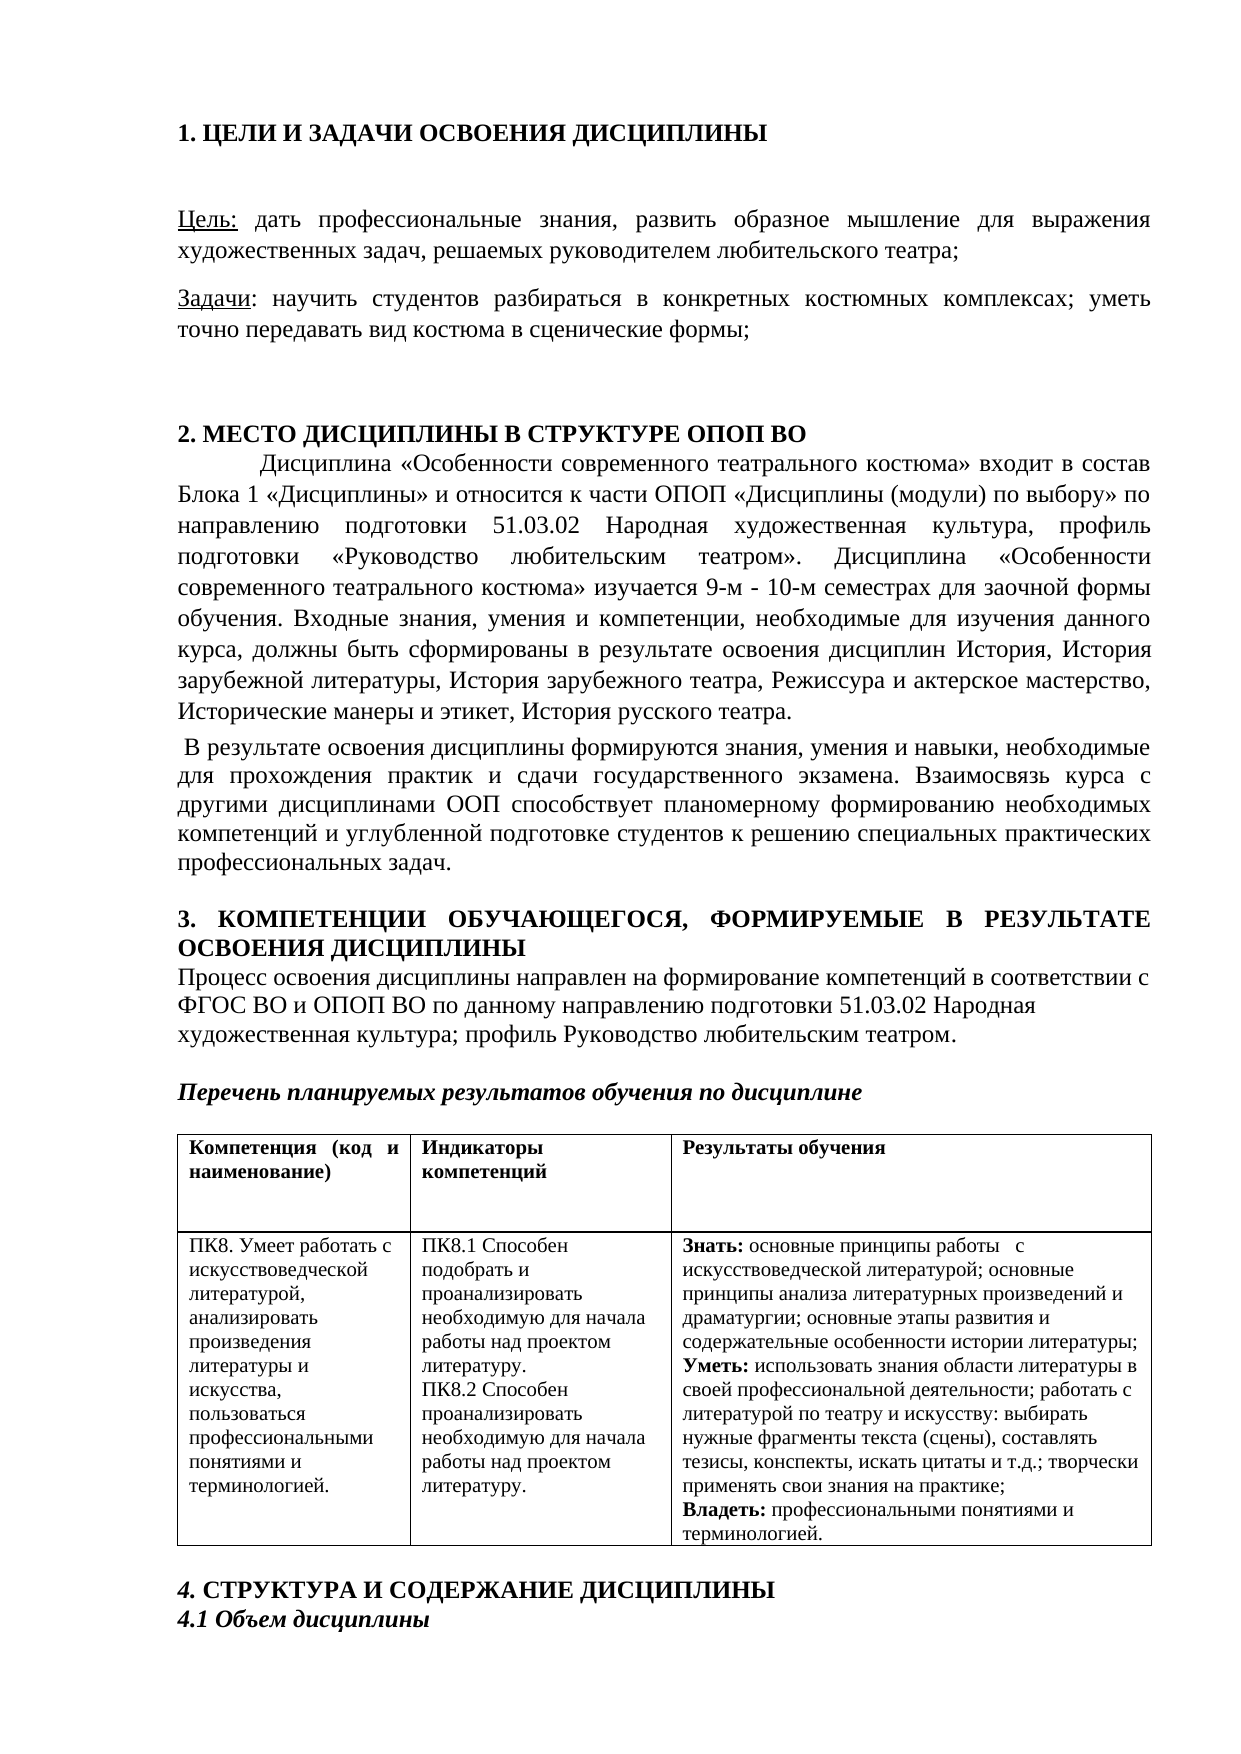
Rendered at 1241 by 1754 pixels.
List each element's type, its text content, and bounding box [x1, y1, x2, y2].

text 2. МЕСТО ДИСЦИПЛИНЫ В СТРУКТУРЕ ОПОП ВО [177, 419, 1152, 448]
text Цель: дать профессиональные знания, развить образное мышление для выражения художественных задач, решаемых руководителем любительского театра; [177, 204, 1152, 264]
table_header Результаты обучения [672, 1135, 1151, 1231]
text Процесс освоения дисциплины направлен на формирование компетенций в соответствии с ФГОС ВО и ОПОП ВО по данному направлению подготовки 51.03.02 Народная художественная культура; профиль Руководство любительским театром. [177, 962, 1152, 1048]
text В результате освоения дисциплины формируются знания, умения и навыки, необходимые для прохождения практик и сдачи государственного экзамена. Взаимосвязь курса с другими дисциплинами ООП способствует планомерному формированию необходимых компетенций и углубленной подготовке студентов к решению специальных практических профессиональных задач. [177, 732, 1152, 875]
table_cell Знать: основные принципы работы с искусствоведческой литературой; основные принципы анализа литературных произведений и драматургии; основные этапы развития и содержательные особенности истории литературы; Уметь: использовать знания области литературы в своей профессиональной деятельности; работать с литературой по театру и искусству: выбирать нужные фрагменты текста (сцены), составлять тезисы, конспекты, искать цитаты и т.д.; творчески применять свои знания на практике; Владеть: профессиональными понятиями и терминологией. [672, 1233, 1151, 1545]
text 4. СТРУКТУРА И СОДЕРЖАНИЕ ДИСЦИПЛИНЫ [177, 1575, 1152, 1604]
text 1. ЦЕЛИ И ЗАДАЧИ ОСВОЕНИЯ ДИСЦИПЛИНЫ [177, 118, 1152, 147]
table_header Компетенция (код и наименование) [178, 1135, 410, 1231]
table_cell ПК8. Умеет работать с искусствоведческой литературой, анализировать произведения литературы и искусства, пользоваться профессиональными понятиями и терминологией. [178, 1233, 410, 1545]
text 3. КОМПЕТЕНЦИИ ОБУЧАЮЩЕГОСЯ, ФОРМИРУЕМЫЕ В РЕЗУЛЬТАТЕ ОСВОЕНИЯ ДИСЦИПЛИНЫ [177, 904, 1152, 962]
text Задачи: научить студентов разбираться в конкретных костюмных комплексах; уметь точно передавать вид костюма в сценические формы; [177, 283, 1152, 343]
text Перечень планируемых результатов обучения по дисциплине [177, 1077, 1152, 1105]
table_cell ПК8.1 Способен подобрать и проанализировать необходимую для начала работы над проектом литературу. ПК8.2 Способен проанализировать необходимую для начала работы над проектом литературу. [411, 1233, 671, 1545]
table_header Индикаторы компетенций [411, 1135, 671, 1231]
text Дисциплина «Особенности современного театрального костюма» входит в состав Блока 1 «Дисциплины» и относится к части ОПОП «Дисциплины (модули) по выбору» по направлению подготовки 51.03.02 Народная художественная культура, профиль подготовки «Руководство любительским театром». Дисциплина «Особенности современного театрального костюма» изучается 9-м - 10-м семестрах для заочной формы обучения. Входные знания, умения и компетенции, необходимые для изучения данного курса, должны быть сформированы в результате освоения дисциплин История, История зарубежной литературы, История зарубежного театра, Режиссура и актерское мастерство, Исторические манеры и этикет, История русского театра. [177, 448, 1152, 725]
text 4.1 Объем дисциплины [177, 1604, 1152, 1633]
